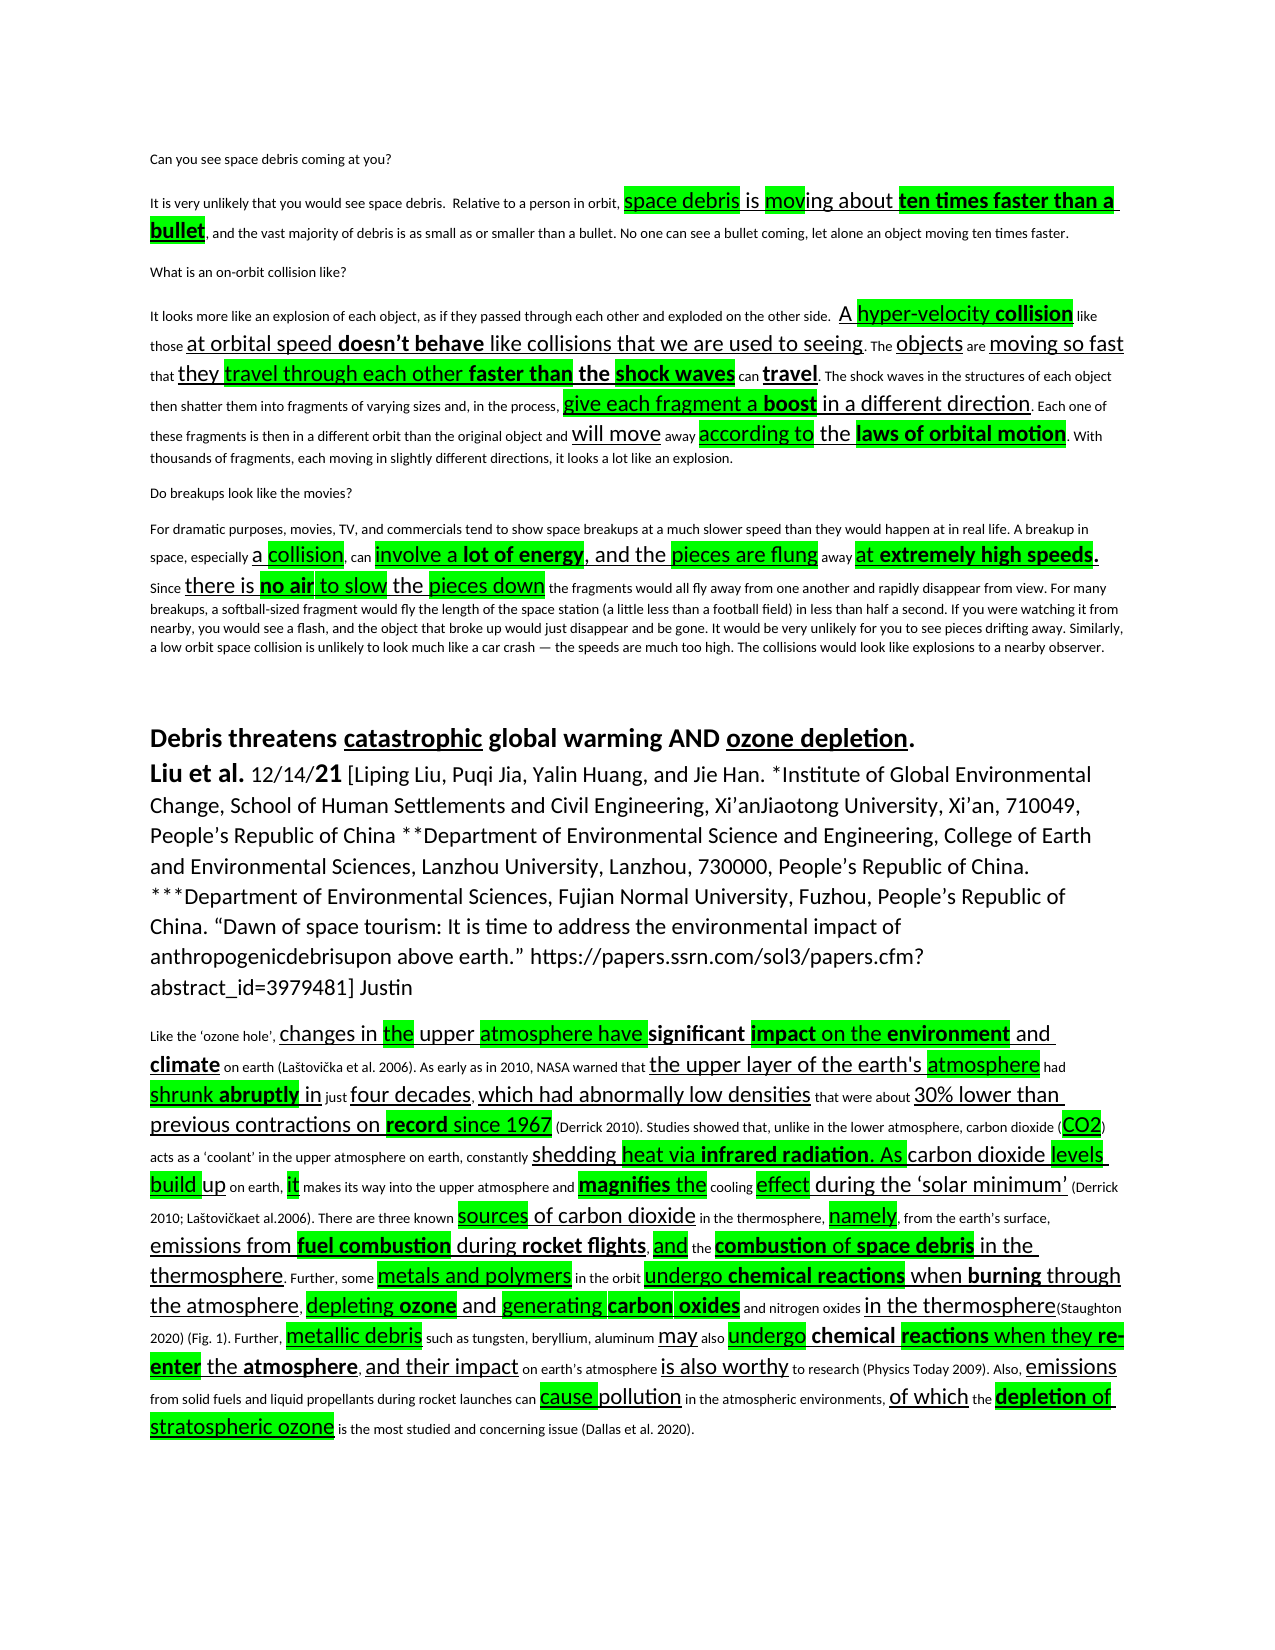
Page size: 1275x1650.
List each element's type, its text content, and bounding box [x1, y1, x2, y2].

text It looks more like an explosion of each object, as if they passed through each other and exploded on the other side. A hyper-velocity collision like those at orbital speed doesn’t behave like collisions that we are used to seeing. The objects are moving so fast that they travel through each other faster than the shock waves can travel. The shock waves in the structures of each object then shatter them into fragments of varying sizes and, in the process, give each fragment a boost in a different direction. Each one of these fragments is then in a different orbit than the original object and will move away according to the laws of orbital motion. With thousands of fragments, each moving in slightly different directions, it looks a lot like an explosion. [150, 299, 1125, 467]
text Like the ‘ozone hole’, changes in the upper atmosphere have significant impact on the environment and climate on earth (Laštovička et al. 2006). As early as in 2010, NASA warned that the upper layer of the earth's atmosphere had shrunk abruptly in just four decades, which had abnormally low densities that were about 30% lower than previous contractions on record since 1967 (Derrick 2010). Studies showed that, unlike in the lower atmosphere, carbon dioxide (CO2) acts as a ‘coolant’ in the upper atmosphere on earth, constantly shedding heat via infrared radiation. As carbon dioxide levels build up on earth, it makes its way into the upper atmosphere and magnifies the cooling effect during the ‘solar minimum’ (Derrick 2010; Laštovičkaet al.2006). There are three known sources of carbon dioxide in the thermosphere, namely, from the earth’s surface, emissions from fuel combustion during rocket flights, and the combustion of space debris in the thermosphere. Further, some metals and polymers in the orbit undergo chemical reactions when burning through the atmosphere, depleting ozone and generating carbon oxides and nitrogen oxides in the thermosphere(Staughton 2020) (Fig. 1). Further, metallic debris such as tungsten, beryllium, aluminum may also undergo chemical reactions when they re-enter the atmosphere, and their impact on earth’s atmosphere is also worthy to research (Physics Today 2009). Also, emissions from solid fuels and liquid propellants during rocket launches can cause pollution in the atmospheric environments, of which the depletion of stratospheric ozone is the most studied and concerning issue (Dallas et al. 2020). [150, 1019, 1125, 1440]
text Can you see space debris coming at you? [150, 150, 1125, 168]
subtitle Debris threatens catastrophic global warming AND ozone depletion. [150, 721, 1125, 754]
text It is very unlikely that you would see space debris. Relative to a person in orbit, space debris is moving about ten times faster than a bullet, and the vast majority of debris is as small as or smaller than a bullet. No one can see a bullet coming, let alone an object moving ten times faster. [150, 186, 1125, 244]
text Do breakups look like the movies? [150, 485, 1125, 503]
text For dramatic purposes, movies, TV, and commercials tend to show space breakups at a much slower speed than they would happen at in real life. A breakup in space, especially a collision, can involve a lot of energy, and the pieces are flung away at extremely high speeds. Since there is no air to slow the pieces down the fragments would all fly away from one another and rapidly disappear from view. For many breakups, a softball-sized fragment would fly the length of the space station (a little less than a football field) in less than half a second. If you were watching it from nearby, you would see a flash, and the object that broke up would just disappear and be gone. It would be very unlikely for you to see pieces drifting away. Similarly, a low orbit space collision is unlikely to look much like a car crash — the speeds are much too high. The collisions would look like explosions to a nearby observer. [150, 521, 1125, 656]
text What is an on-orbit collision like? [150, 263, 1125, 281]
text Liu et al. 12/14/21 [Liping Liu, Puqi Jia, Yalin Huang, and Jie Han. *Institute of Global Environmental Change, School of Human Settlements and Civil Engineering, Xi’anJiaotong University, Xi’an, 710049, People’s Republic of China **Department of Environmental Science and Engineering, College of Earth and Environmental Sciences, Lanzhou University, Lanzhou, 730000, People’s Republic of China. ***Department of Environmental Sciences, Fujian Normal University, Fuzhou, People’s Republic of China. “Dawn of space tourism: It is time to address the environmental impact of anthropogenicdebrisupon above earth.” https://papers.ssrn.com/sol3/papers.cfm?abstract_id=3979481] Justin [150, 756, 1125, 1001]
